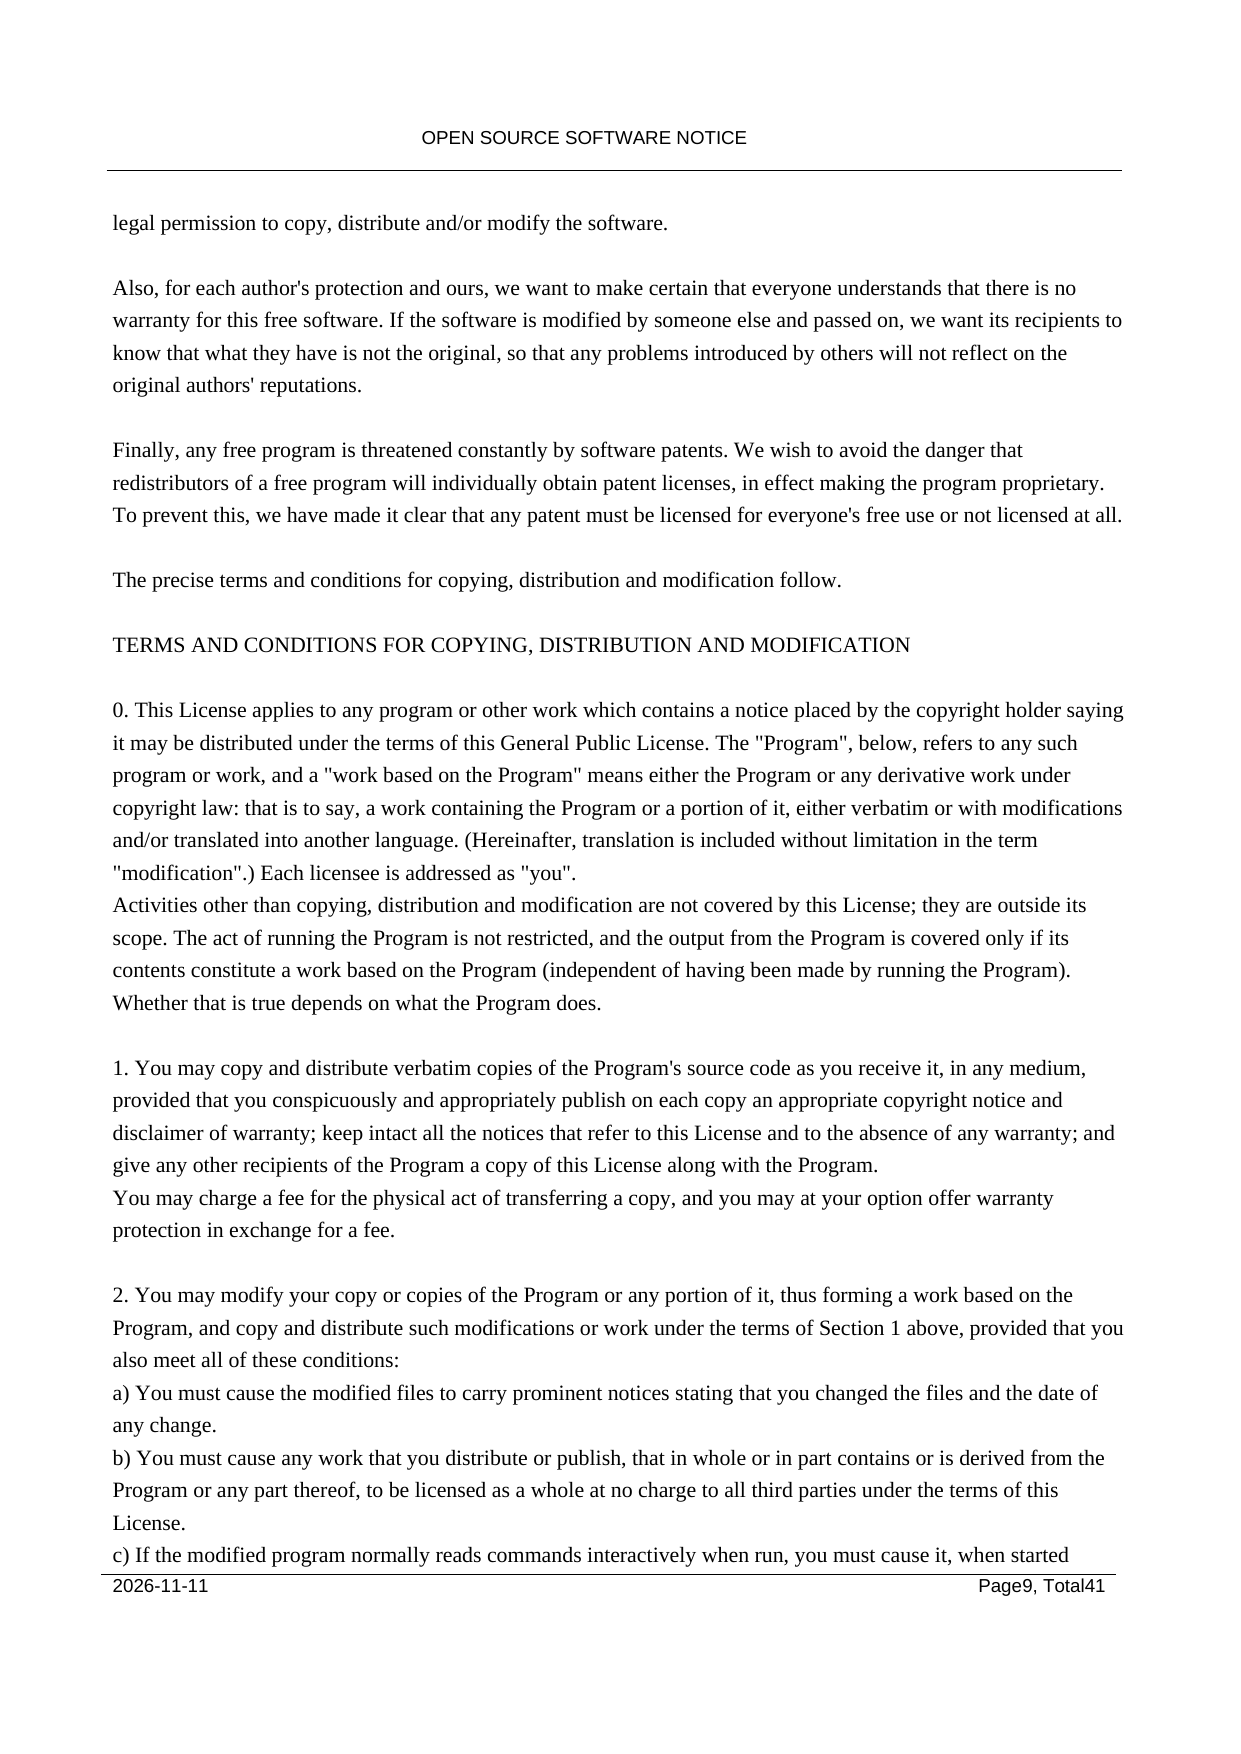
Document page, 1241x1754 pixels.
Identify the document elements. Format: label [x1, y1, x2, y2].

text [112, 206, 1128, 1571]
